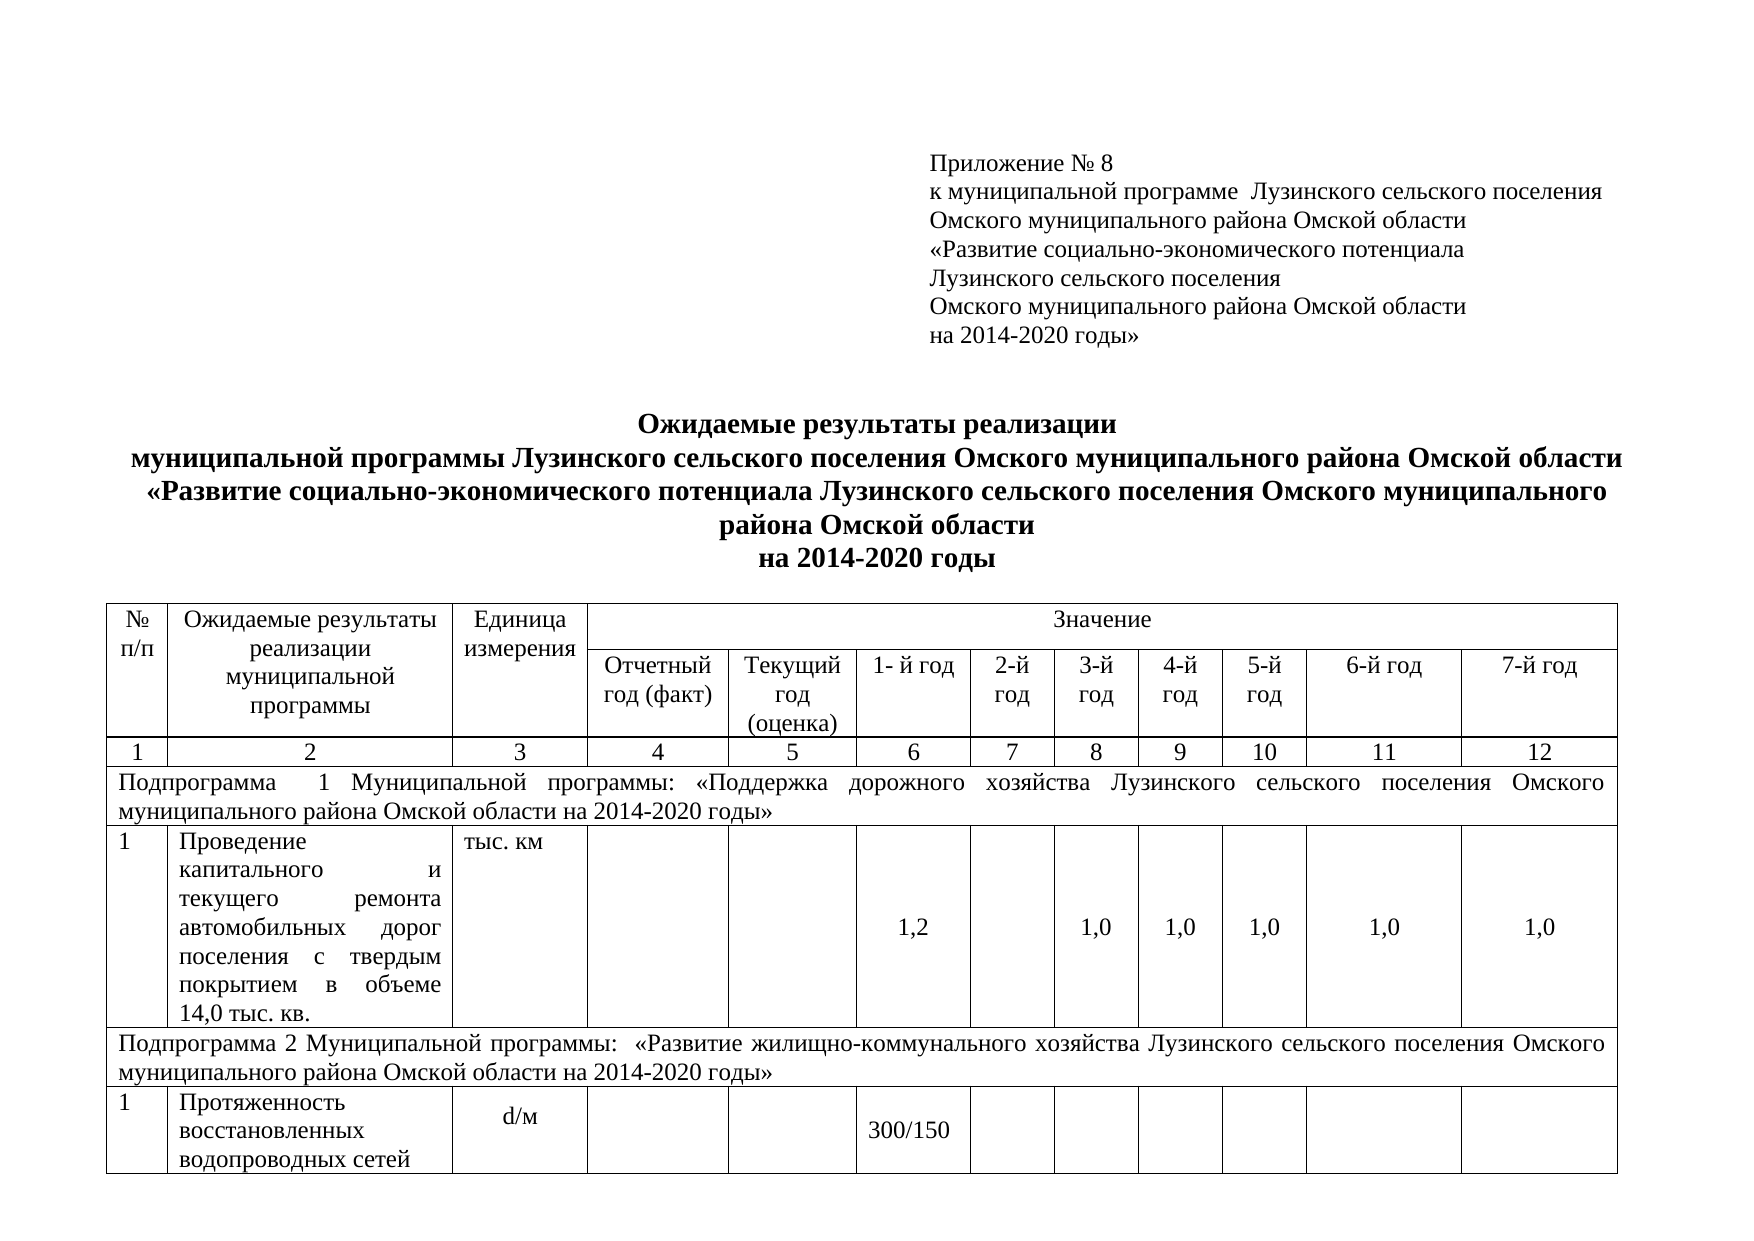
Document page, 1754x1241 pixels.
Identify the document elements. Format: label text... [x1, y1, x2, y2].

table_cell 4 [588, 738, 728, 766]
table_cell 8 [1055, 738, 1138, 766]
table_cell 1,0 [1139, 826, 1222, 1027]
table_cell [1462, 1087, 1617, 1173]
table_cell [971, 826, 1054, 1027]
table_cell 1 [107, 738, 167, 766]
table_cell [1139, 1087, 1222, 1173]
table_cell Проведение капитального и текущего ремонта автомобильных дорог поселения с твердым покрытием в объеме 14,0 тыс. кв. [168, 826, 452, 1027]
text Приложение № 8 [856, 148, 1636, 176]
table_cell [1055, 1087, 1138, 1173]
table_cell [588, 826, 728, 1027]
table_cell 10 [1223, 738, 1306, 766]
table_cell 5 [729, 738, 856, 766]
table_cell [588, 1087, 728, 1173]
table_cell Подпрограмма 2 Муниципальной программы: «Развитие жилищно-коммунального хозяйства Лузинского сельского поселения Омского муниципального района Омской области на 2014-2020 годы» [107, 1028, 1617, 1086]
text Ожидаемые результаты реализации [118, 406, 1636, 440]
table_cell [729, 1087, 856, 1173]
table_header № п/п [107, 604, 167, 736]
text муниципальной программы Лузинского сельского поселения Омского муниципального района Омской области [118, 440, 1636, 473]
text Омского муниципального района Омской области [856, 291, 1636, 320]
text Омского муниципального района Омской области [856, 205, 1636, 234]
table_cell 6 [857, 738, 970, 766]
table_cell 300/150 [857, 1087, 970, 1173]
table_header Значение [588, 604, 1617, 649]
table_cell 1,0 [1223, 826, 1306, 1027]
text на 2014-2020 годы» [856, 320, 1636, 349]
table_cell Подпрограмма 1 Муниципальной программы: «Поддержка дорожного хозяйства Лузинского сельского поселения Омского муниципального района Омской области на 2014-2020 годы» [107, 767, 1617, 825]
table_cell 5-й год [1223, 650, 1306, 736]
table_cell 2-й год [971, 650, 1054, 736]
table_header Единица измерения [453, 604, 587, 736]
table_cell 9 [1139, 738, 1222, 766]
table_cell Протяженность восстановленных водопроводных сетей [168, 1087, 452, 1173]
table_cell [1307, 1087, 1461, 1173]
table_cell 1,0 [1307, 826, 1461, 1027]
text на 2014-2020 годы [118, 541, 1636, 574]
table_cell 3-й год [1055, 650, 1138, 736]
table_cell 1 [107, 1087, 167, 1173]
table_cell 6-й год [1307, 650, 1461, 736]
table_cell 4-й год [1139, 650, 1222, 736]
table_cell 12 [1462, 738, 1617, 766]
text «Развитие социально-экономического потенциала Лузинского сельского поселения Омского муниципального района Омской области [118, 473, 1636, 541]
table_header Ожидаемые результаты реализации муниципальной программы [168, 604, 452, 736]
table_cell Текущий год (оценка) [729, 650, 856, 736]
table_cell Отчетный год (факт) [588, 650, 728, 736]
text «Развитие социально-экономического потенциала [856, 234, 1636, 263]
table_cell тыс. км [453, 826, 587, 1027]
text Лузинского сельского поселения [856, 263, 1636, 291]
table_cell 1,0 [1055, 826, 1138, 1027]
table_cell [971, 1087, 1054, 1173]
table_cell 1 [107, 826, 167, 1027]
table_cell 1- й год [857, 650, 970, 736]
text к муниципальной программе Лузинского сельского поселения [929, 176, 1636, 205]
table_cell 2 [168, 738, 452, 766]
table_cell 11 [1307, 738, 1461, 766]
table_cell 7 [971, 738, 1054, 766]
table_cell d/м [453, 1087, 587, 1173]
table_cell 3 [453, 738, 587, 766]
table_cell 1,2 [857, 826, 970, 1027]
table_cell 1,0 [1462, 826, 1617, 1027]
table_cell [729, 826, 856, 1027]
table_cell 7-й год [1462, 650, 1617, 736]
table_cell [1223, 1087, 1306, 1173]
